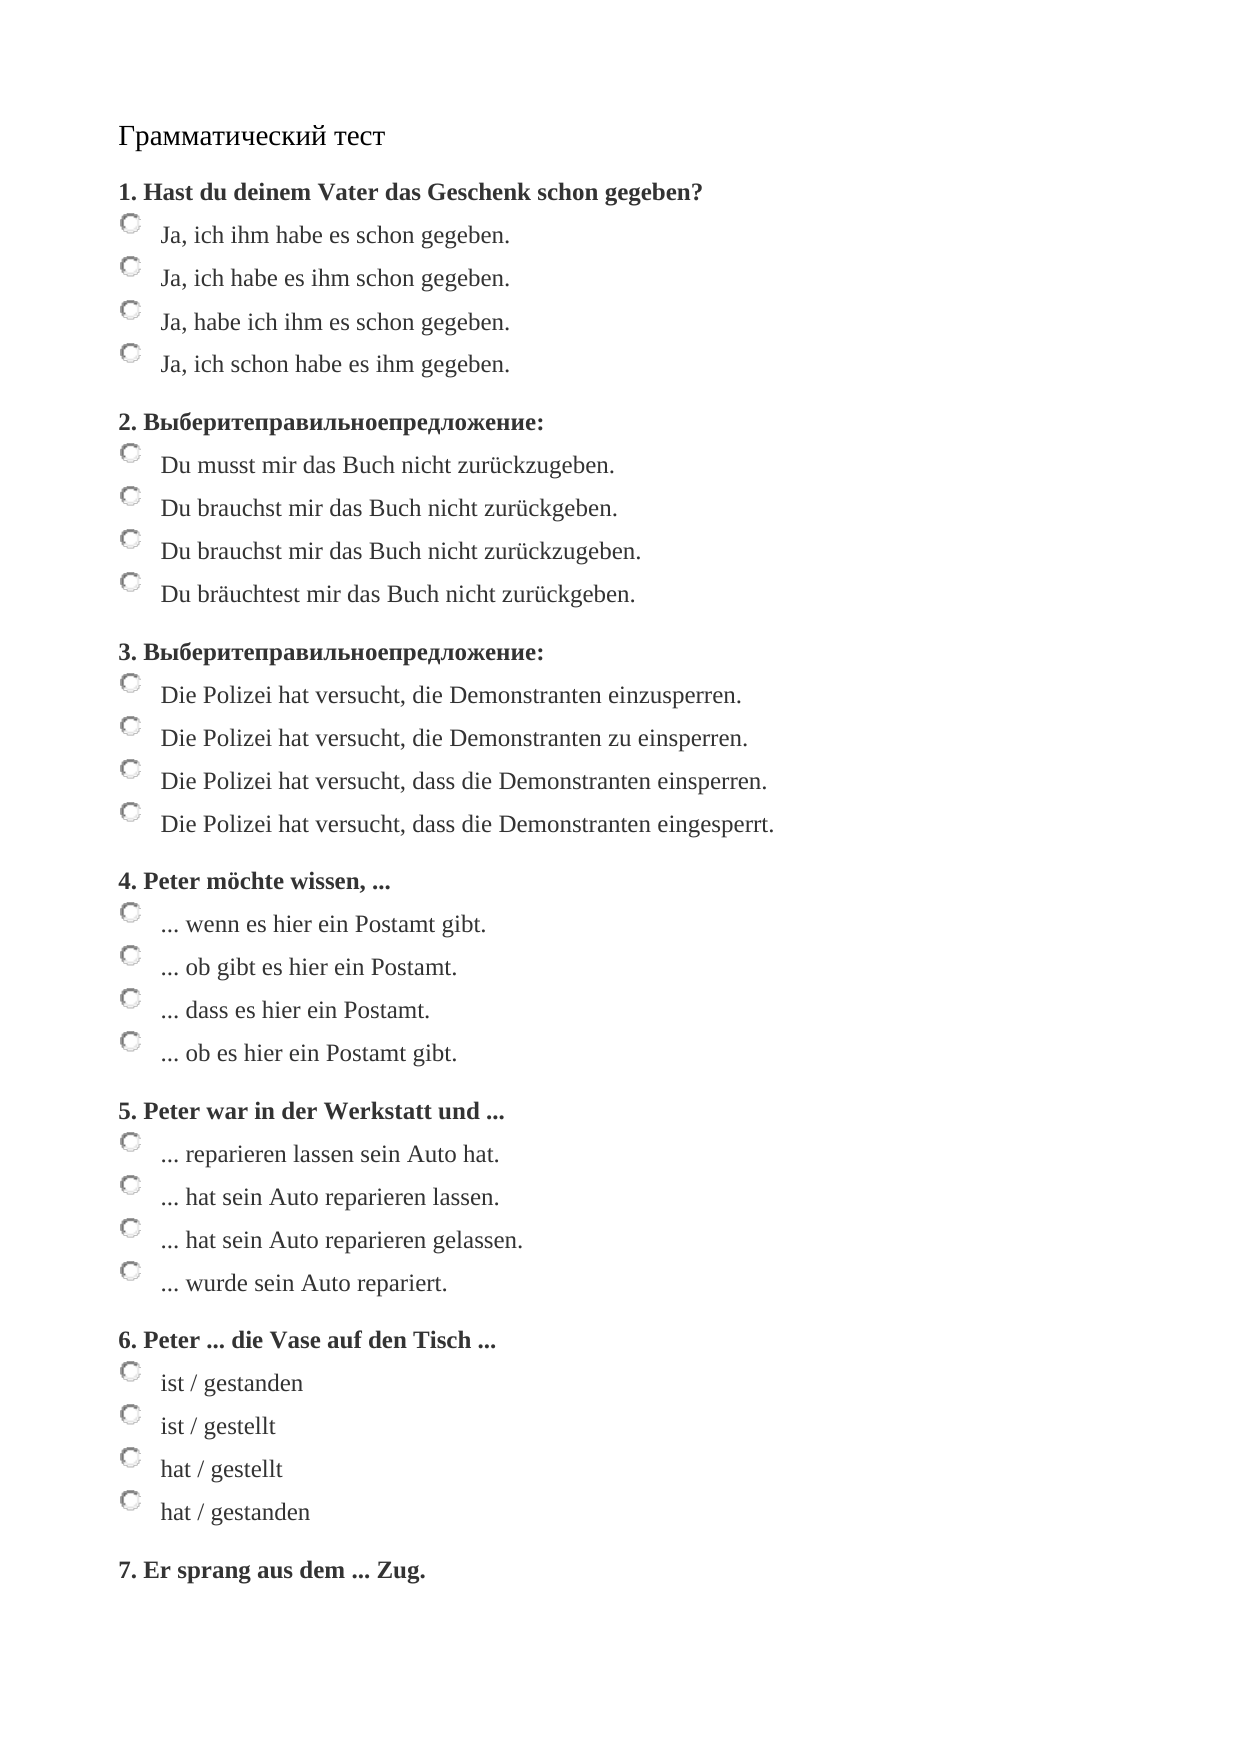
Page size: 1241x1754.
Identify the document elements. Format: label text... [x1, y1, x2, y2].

text 2. Выберитеправильноепредложение: [118, 378, 1152, 436]
text 5. Peter war in der Werkstatt und ... [118, 1067, 1152, 1124]
text Ja, ich ihm habe es schon gegeben. Ja, ich habe es ihm schon gegeben. Ja, habe ich ihm es schon gegeben. Ja, ich schon habe es ihm gegeben. [118, 206, 1152, 378]
text 6. Peter ... die Vase auf den Tisch ... [118, 1297, 1152, 1354]
text ... reparieren lassen sein Auto hat. ... hat sein Auto reparieren lassen. ... hat sein Auto reparieren gelassen. ... wurde sein Auto repariert. [118, 1124, 1152, 1297]
text 7. Er sprang aus dem ... Zug. [118, 1526, 1152, 1584]
text Die Polizei hat versucht, die Demonstranten einzusperren. Die Polizei hat versucht, die Demonstranten zu einsperren. Die Polizei hat versucht, dass die Demonstranten einsperren. Die Polizei hat versucht, dass die Demonstranten eingesperrt. [118, 665, 1152, 837]
text 4. Peter möchte wissen, ... [118, 837, 1152, 895]
text Du musst mir das Buch nicht zurückzugeben. Du brauchst mir das Buch nicht zurückgeben. Du brauchst mir das Buch nicht zurückzugeben. Du bräuchtest mir das Buch nicht zurückgeben. [118, 436, 1152, 608]
text 3. Выберитеправильноепредложение: [118, 608, 1152, 665]
text ... wenn es hier ein Postamt gibt. ... ob gibt es hier ein Postamt. ... dass es hier ein Postamt. ... ob es hier ein Postamt gibt. [118, 895, 1152, 1067]
text Грамматический тест [118, 118, 1152, 152]
text 1. Hast du deinem Vater das Geschenk schon gegeben? [118, 177, 1152, 206]
text ist / gestanden ist / gestellt hat / gestellt hat / gestanden [118, 1354, 1152, 1526]
